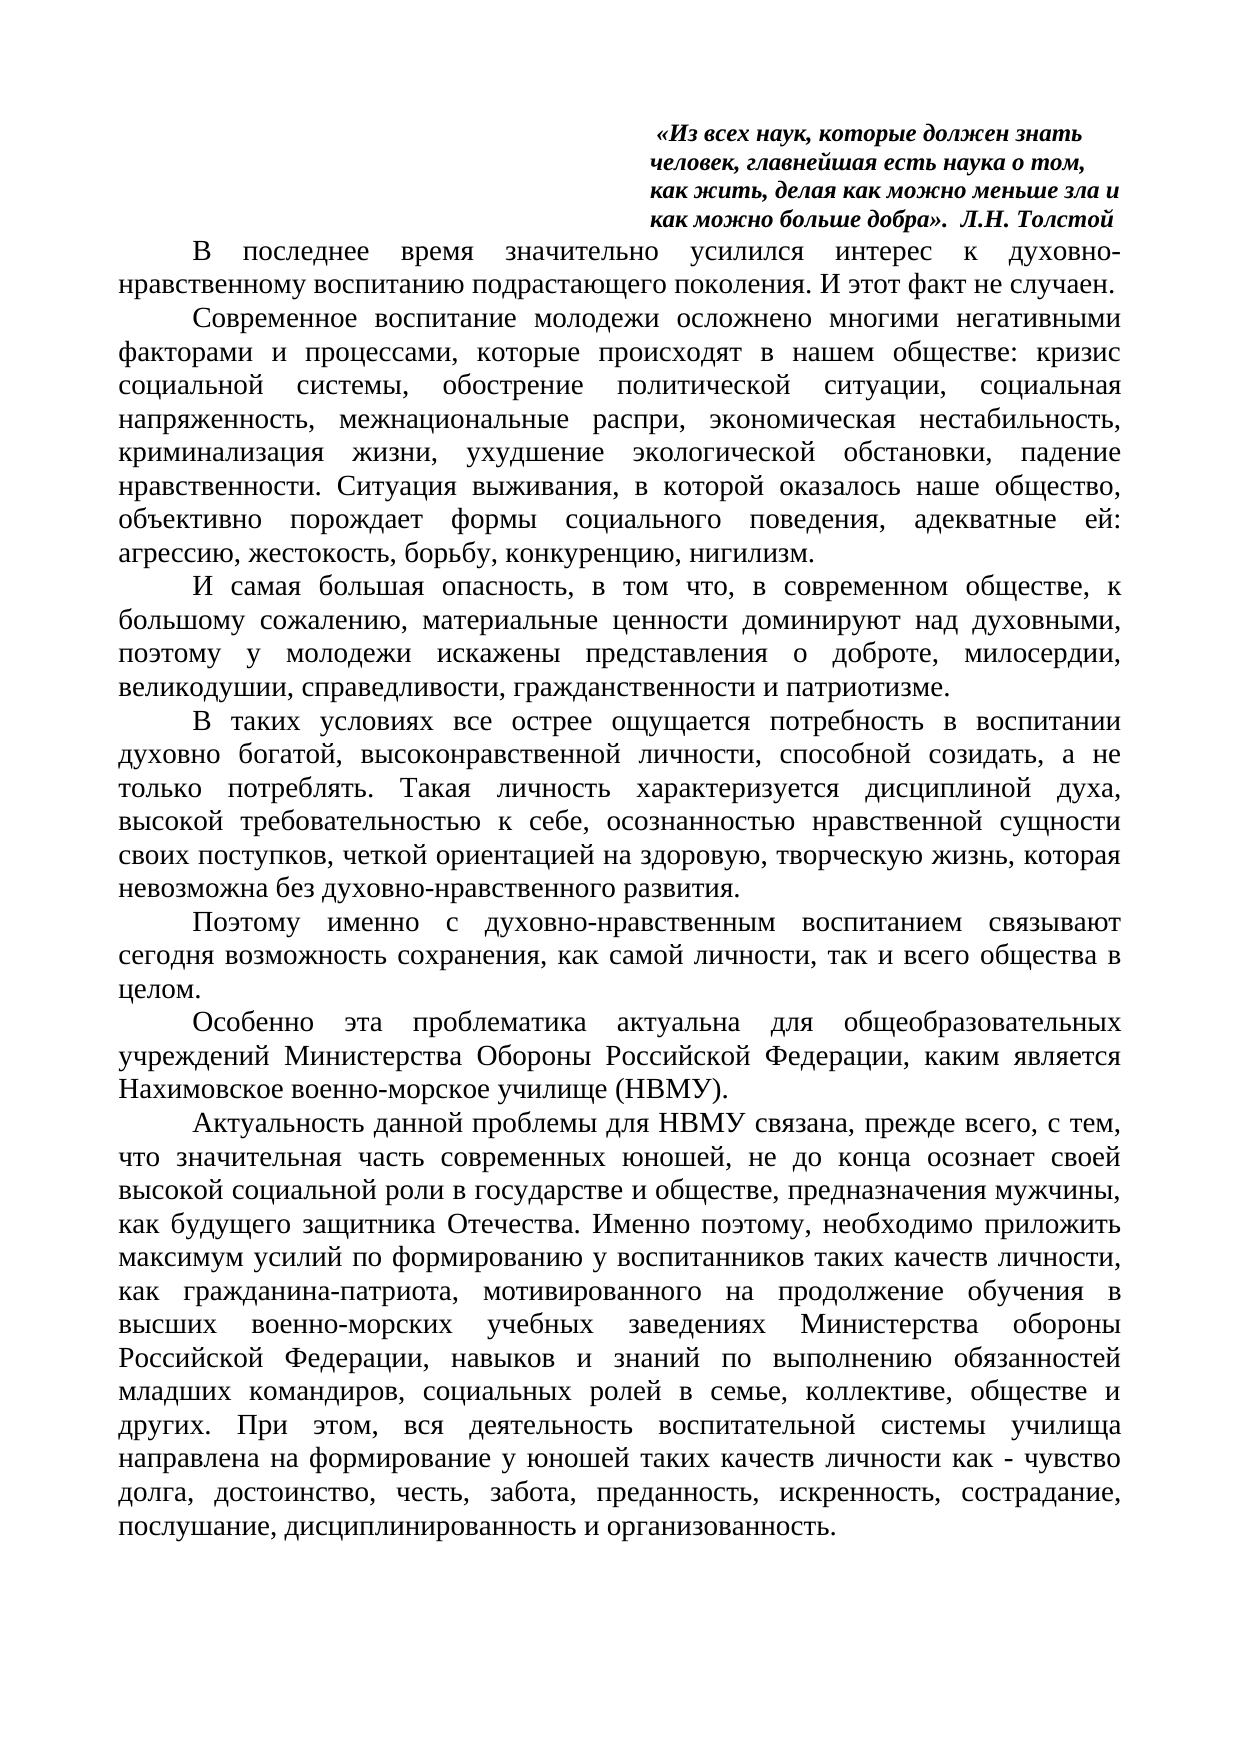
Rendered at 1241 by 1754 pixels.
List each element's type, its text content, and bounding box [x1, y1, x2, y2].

text В таких условиях все острее ощущается потребность в воспитании духовно богатой, высоконравственной личности, способной созидать, а не только потреблять. Такая личность характеризуется дисциплиной духа, высокой требовательностью к себе, осознанностью нравственной сущности своих поступков, четкой ориентацией на здоровую, творческую жизнь, которая невозможна без духовно-нравственного развития. [118, 703, 1122, 904]
text Актуальность данной проблемы для НВМУ связана, прежде всего, с тем, что значительная часть современных юношей, не до конца осознает своей высокой социальной роли в государстве и обществе, предназначения мужчины, как будущего защитника Отечества. Именно поэтому, необходимо приложить максимум усилий по формированию у воспитанников таких качеств личности, как гражданина-патриота, мотивированного на продолжение обучения в высших военно-морских учебных заведениях Министерства обороны Российской Федерации, навыков и знаний по выполнению обязанностей младших командиров, социальных ролей в семье, коллективе, обществе и других. При этом, вся деятельность воспитательной системы училища направлена на формирование у юношей таких качеств личности как - чувство долга, достоинство, честь, забота, преданность, искренность, сострадание, послушание, дисциплинированность и организованность. [118, 1105, 1122, 1541]
text В последнее время значительно усилился интерес к духовно-нравственному воспитанию подрастающего поколения. И этот факт не случаен. [118, 233, 1122, 300]
text Современное воспитание молодежи осложнено многими негативными факторами и процессами, которые происходят в нашем обществе: кризис социальной системы, обострение политической ситуации, социальная напряженность, межнациональные распри, экономическая нестабильность, криминализация жизни, ухудшение экологической обстановки, падение нравственности. Ситуация выживания, в которой оказалось наше общество, объективно порождает формы социального поведения, адекватные ей: агрессию, жестокость, борьбу, конкуренцию, нигилизм. [118, 300, 1122, 568]
text «Из всех наук, которые должен знать человек, главнейшая есть наука о том, как жить, делая как можно меньше зла и как можно больше добра». Л.Н. Толстой [650, 118, 1122, 233]
text И самая большая опасность, в том что, в современном обществе, к большому сожалению, материальные ценности доминируют над духовными, поэтому у молодежи искажены представления о доброте, милосердии, великодушии, справедливости, гражданственности и патриотизме. [118, 568, 1122, 703]
text Особенно эта проблематика актуальна для общеобразовательных учреждений Министерства Обороны Российской Федерации, каким является Нахимовское военно-морское училище (НВМУ). [118, 1004, 1122, 1105]
text Поэтому именно с духовно-нравственным воспитанием связывают сегодня возможность сохранения, как самой личности, так и всего общества в целом. [118, 904, 1122, 1004]
